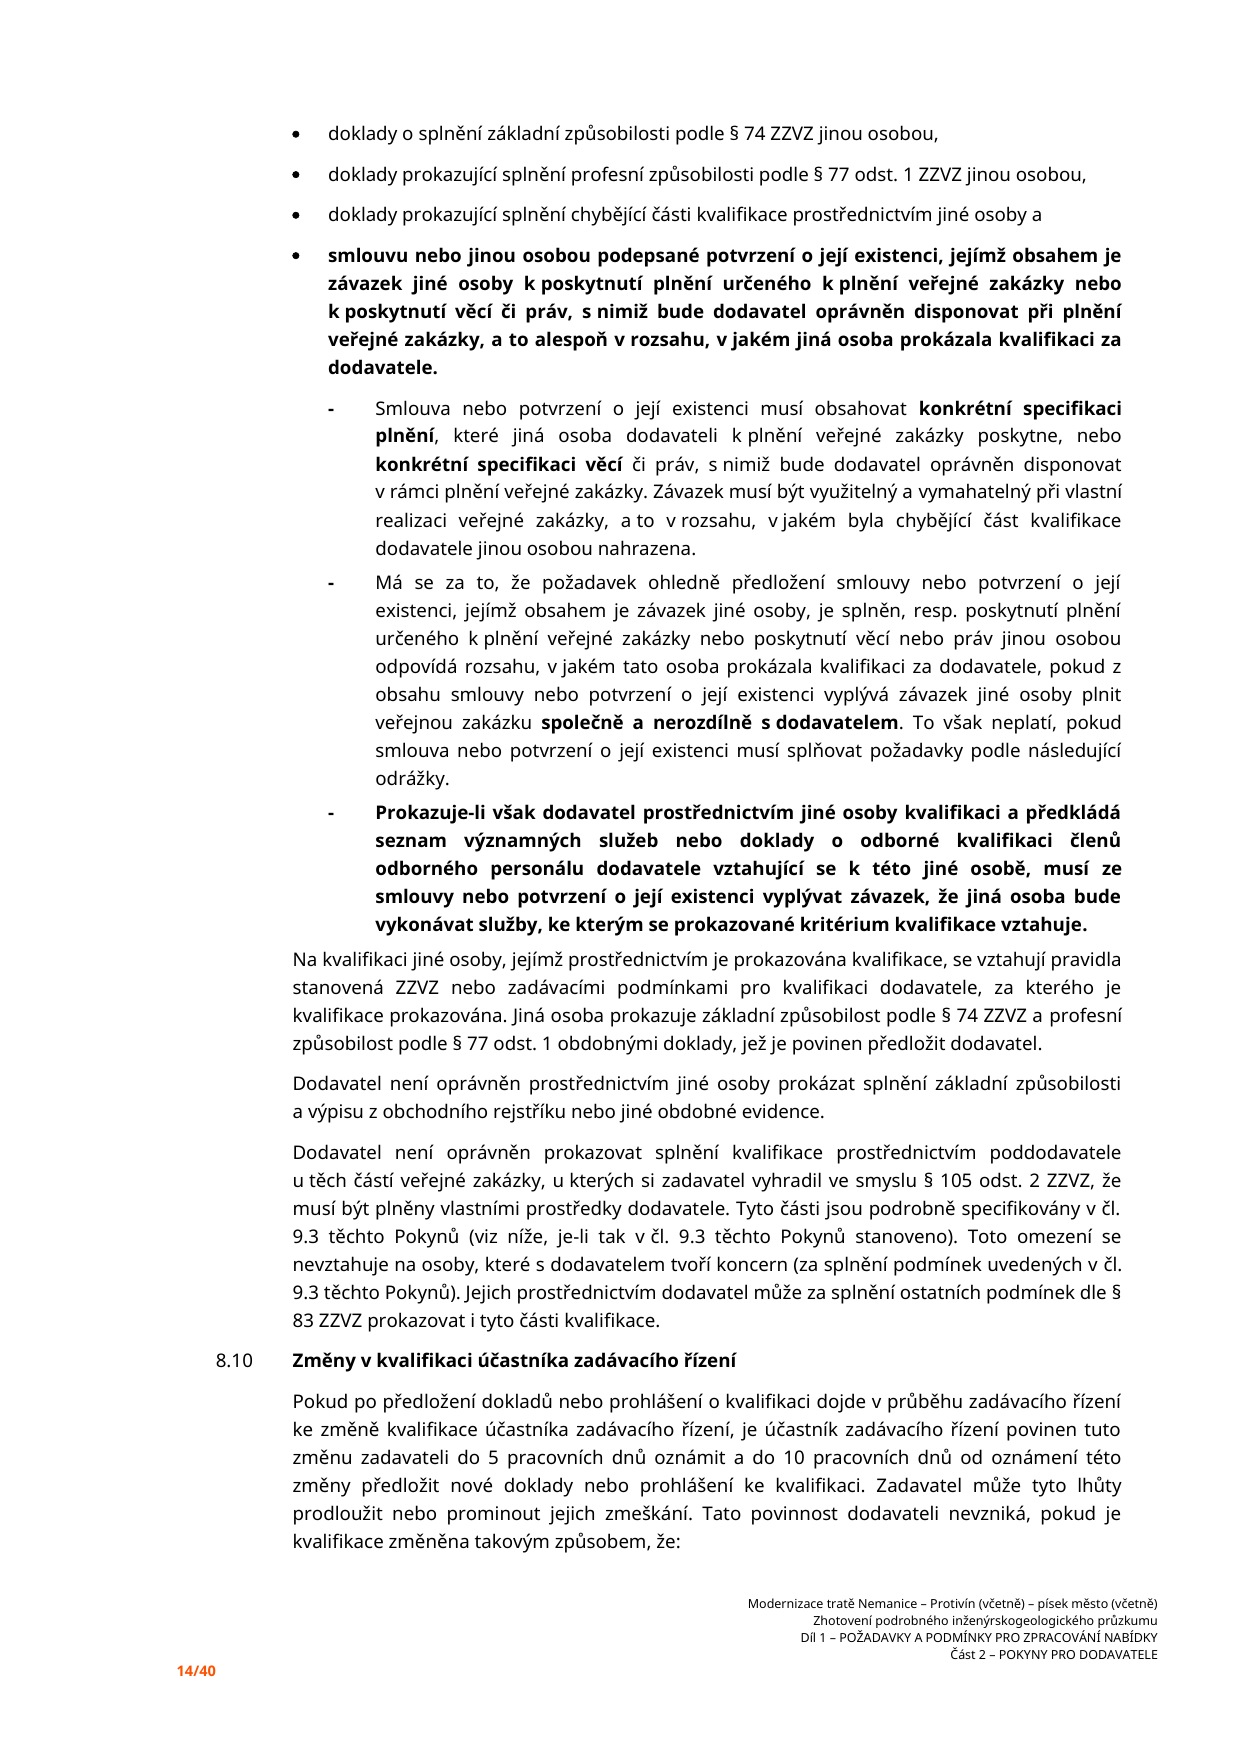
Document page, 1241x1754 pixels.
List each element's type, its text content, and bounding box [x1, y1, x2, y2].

text doklady o splnění základní způsobilosti podle § 74 ZZVZ jinou osobou, [292, 121, 1122, 146]
text Má se za to, že požadavek ohledně předložení smlouvy nebo potvrzení o její existenci, jejímž obsahem je závazek jiné osoby, je splněn, resp. poskytnutí plnění určeného k plnění veřejné zakázky nebo poskytnutí věcí nebo práv jinou osobou odpovídá rozsahu, v jakém tato osoba prokázala kvalifikaci za dodavatele, pokud z obsahu smlouvy nebo potvrzení o její existenci vyplývá závazek jiné osoby plnit veřejnou zakázku společně a nerozdílně s dodavatelem. To však neplatí, pokud smlouva nebo potvrzení o její existenci musí splňovat požadavky podle následující odrážky. [328, 569, 1122, 791]
text Změny v kvalifikaci účastníka zadávacího řízení [216, 1348, 1122, 1373]
text doklady prokazující splnění chybějící části kvalifikace prostřednictvím jiné osoby a [292, 202, 1122, 227]
text Dodavatel není oprávněn prostřednictvím jiné osoby prokázat splnění základní způsobilosti a výpisu z obchodního rejstříku nebo jiné obdobné evidence. [292, 1071, 1122, 1124]
text Prokazuje-li však dodavatel prostřednictvím jiné osoby kvalifikaci a předkládá seznam významných služeb nebo doklady o odborné kvalifikaci členů odborného personálu dodavatele vztahující se k této jiné osobě, musí ze smlouvy nebo potvrzení o její existenci vyplývat závazek, že jiná osoba bude vykonávat služby, ke kterým se prokazované kritérium kvalifikace vztahuje. [328, 799, 1122, 937]
text Dodavatel není oprávněn prokazovat splnění kvalifikace prostřednictvím poddodavatele u těch částí veřejné zakázky, u kterých si zadavatel vyhradil ve smyslu § 105 odst. 2 ZZVZ, že musí být plněny vlastními prostředky dodavatele. Tyto části jsou podrobně specifikovány v čl. 9.3 těchto Pokynů (viz níže, je-li tak v čl. 9.3 těchto Pokynů stanoveno). Toto omezení se nevztahuje na osoby, které s dodavatelem tvoří koncern (za splnění podmínek uvedených v čl. 9.3 těchto Pokynů). Jejich prostřednictvím dodavatel může za splnění ostatních podmínek dle § 83 ZZVZ prokazovat i tyto části kvalifikace. [292, 1139, 1122, 1333]
text doklady prokazující splnění profesní způsobilosti podle § 77 odst. 1 ZZVZ jinou osobou, [292, 161, 1122, 187]
text Na kvalifikaci jiné osoby, jejímž prostřednictvím je prokazována kvalifikace, se vztahují pravidla stanovená ZZVZ nebo zadávacími podmínkami pro kvalifikaci dodavatele, za kterého je kvalifikace prokazována. Jiná osoba prokazuje základní způsobilost podle § 74 ZZVZ a profesní způsobilost podle § 77 odst. 1 obdobnými doklady, jež je povinen předložit dodavatel. [292, 946, 1122, 1056]
text Pokud po předložení dokladů nebo prohlášení o kvalifikaci dojde v průběhu zadávacího řízení ke změně kvalifikace účastníka zadávacího řízení, je účastník zadávacího řízení povinen tuto změnu zadavateli do 5 pracovních dnů oznámit a do 10 pracovních dnů od oznámení této změny předložit nové doklady nebo prohlášení ke kvalifikaci. Zadavatel může tyto lhůty prodloužit nebo prominout jejich zmeškání. Tato povinnost dodavateli nevzniká, pokud je kvalifikace změněna takovým způsobem, že: [292, 1388, 1122, 1554]
text smlouvu nebo jinou osobou podepsané potvrzení o její existenci, jejímž obsahem je závazek jiné osoby k poskytnutí plnění určeného k plnění veřejné zakázky nebo k poskytnutí věcí či práv, s nimiž bude dodavatel oprávněn disponovat při plnění veřejné zakázky, a to alespoň v rozsahu, v jakém jiná osoba prokázala kvalifikaci za dodavatele. [292, 242, 1122, 380]
text Smlouva nebo potvrzení o její existenci musí obsahovat konkrétní specifikaci plnění, které jiná osoba dodavateli k plnění veřejné zakázky poskytne, nebo konkrétní specifikaci věcí či práv, s nimiž bude dodavatel oprávněn disponovat v rámci plnění veřejné zakázky. Závazek musí být využitelný a vymahatelný při vlastní realizaci veřejné zakázky, a to v rozsahu, v jakém byla chybějící část kvalifikace dodavatele jinou osobou nahrazena. [328, 395, 1122, 560]
